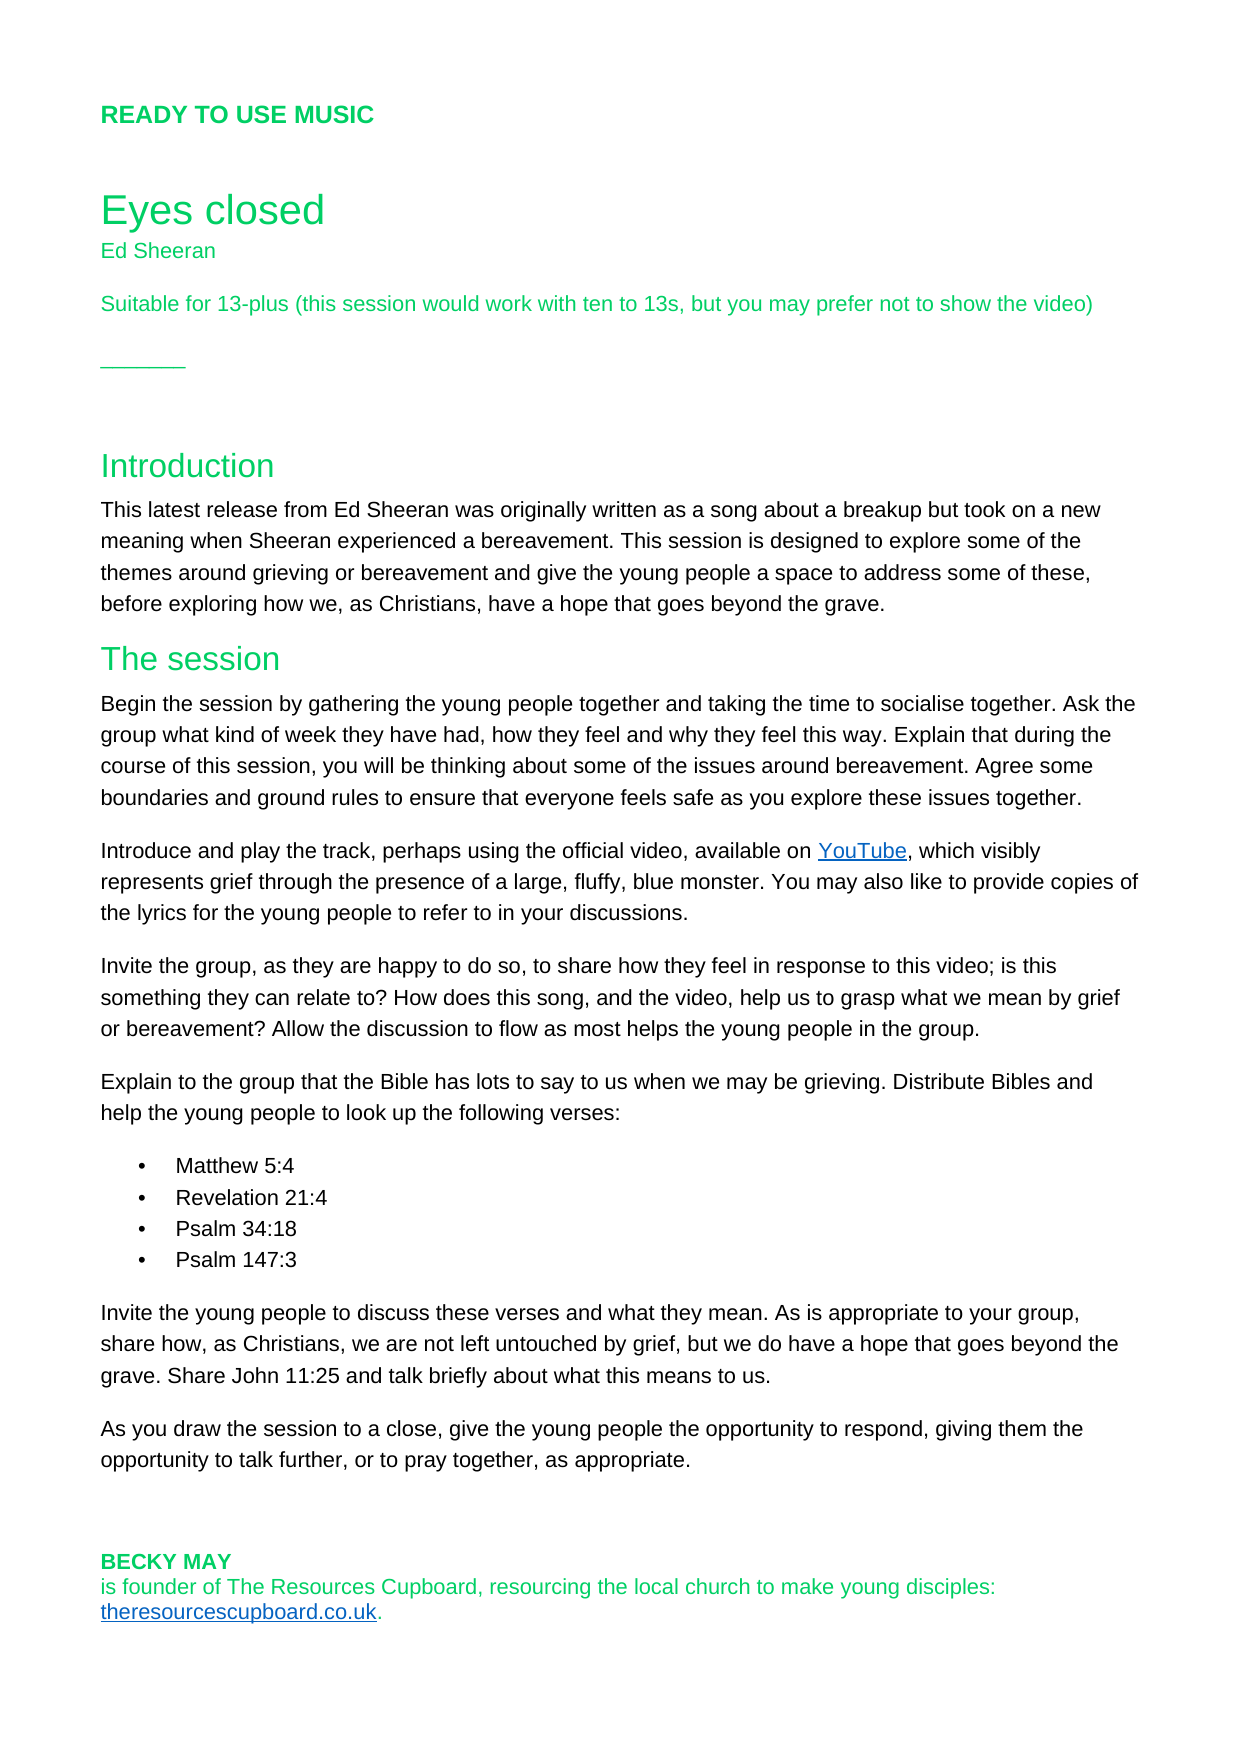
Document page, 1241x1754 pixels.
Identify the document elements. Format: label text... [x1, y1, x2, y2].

text Invite the young people to discuss these verses and what they mean. As is appropriate to your group, share how, as Christians, we are not left untouched by grief, but we do have a hope that goes beyond the grave. Share John 11:25 and talk briefly about what this means to us. [100, 1296, 1140, 1389]
text This latest release from Ed Sheeran was originally written as a song about a breakup but took on a new meaning when Sheeran experienced a bereavement. This session is designed to explore some of the themes around grieving or bereavement and give the young people a space to address some of these, before exploring how we, as Christians, have a hope that goes beyond the grave. [100, 493, 1140, 618]
text Invite the group, as they are happy to do so, to share how they feel in response to this video; is this something they can relate to? How does this song, and the video, help us to grasp what we mean by grief or bereavement? Allow the discussion to flow as most helps the young people in the group. [100, 949, 1140, 1042]
text Ed Sheeran [100, 233, 1140, 264]
text _______ [100, 339, 1140, 371]
list Psalm 147:3 [138, 1242, 1140, 1274]
text Introduce and play the track, perhaps using the official video, available on YouTube, which visibly represents grief through the presence of a large, fluffy, blue monster. You may also like to provide copies of the lyrics for the young people to refer to in your discussions. [100, 833, 1140, 927]
list Matthew 5:4 [138, 1149, 1140, 1180]
subtitle Introduction [100, 446, 1140, 484]
title READY TO USE MUSIC [100, 100, 1140, 129]
subtitle The session [100, 639, 1140, 678]
text As you draw the session to a close, give the young people the opportunity to respond, giving them the opportunity to talk further, or to pray together, as appropriate. [100, 1411, 1140, 1474]
text BECKY MAY [100, 1549, 1140, 1574]
list Revelation 21:4 [138, 1180, 1140, 1211]
text is founder of The Resources Cupboard, resourcing the local church to make young disciples: theresourcescupboard.co.uk. [100, 1574, 1140, 1624]
text Suitable for 13-plus (this session would work with ten to 13s, but you may prefer not to show the video) [100, 286, 1140, 318]
text Explain to the group that the Bible has lots to say to us when we may be grieving. Distribute Bibles and help the young people to look up the following verses: [100, 1064, 1140, 1127]
subtitle Eyes closed [100, 185, 1140, 233]
list Psalm 34:18 [138, 1211, 1140, 1242]
text Begin the session by gathering the young people together and taking the time to socialise together. Ask the group what kind of week they have had, how they feel and why they feel this way. Explain that during the course of this session, you will be thinking about some of the issues around bereavement. Agree some boundaries and ground rules to ensure that everyone feels safe as you explore these issues together. [100, 686, 1140, 811]
